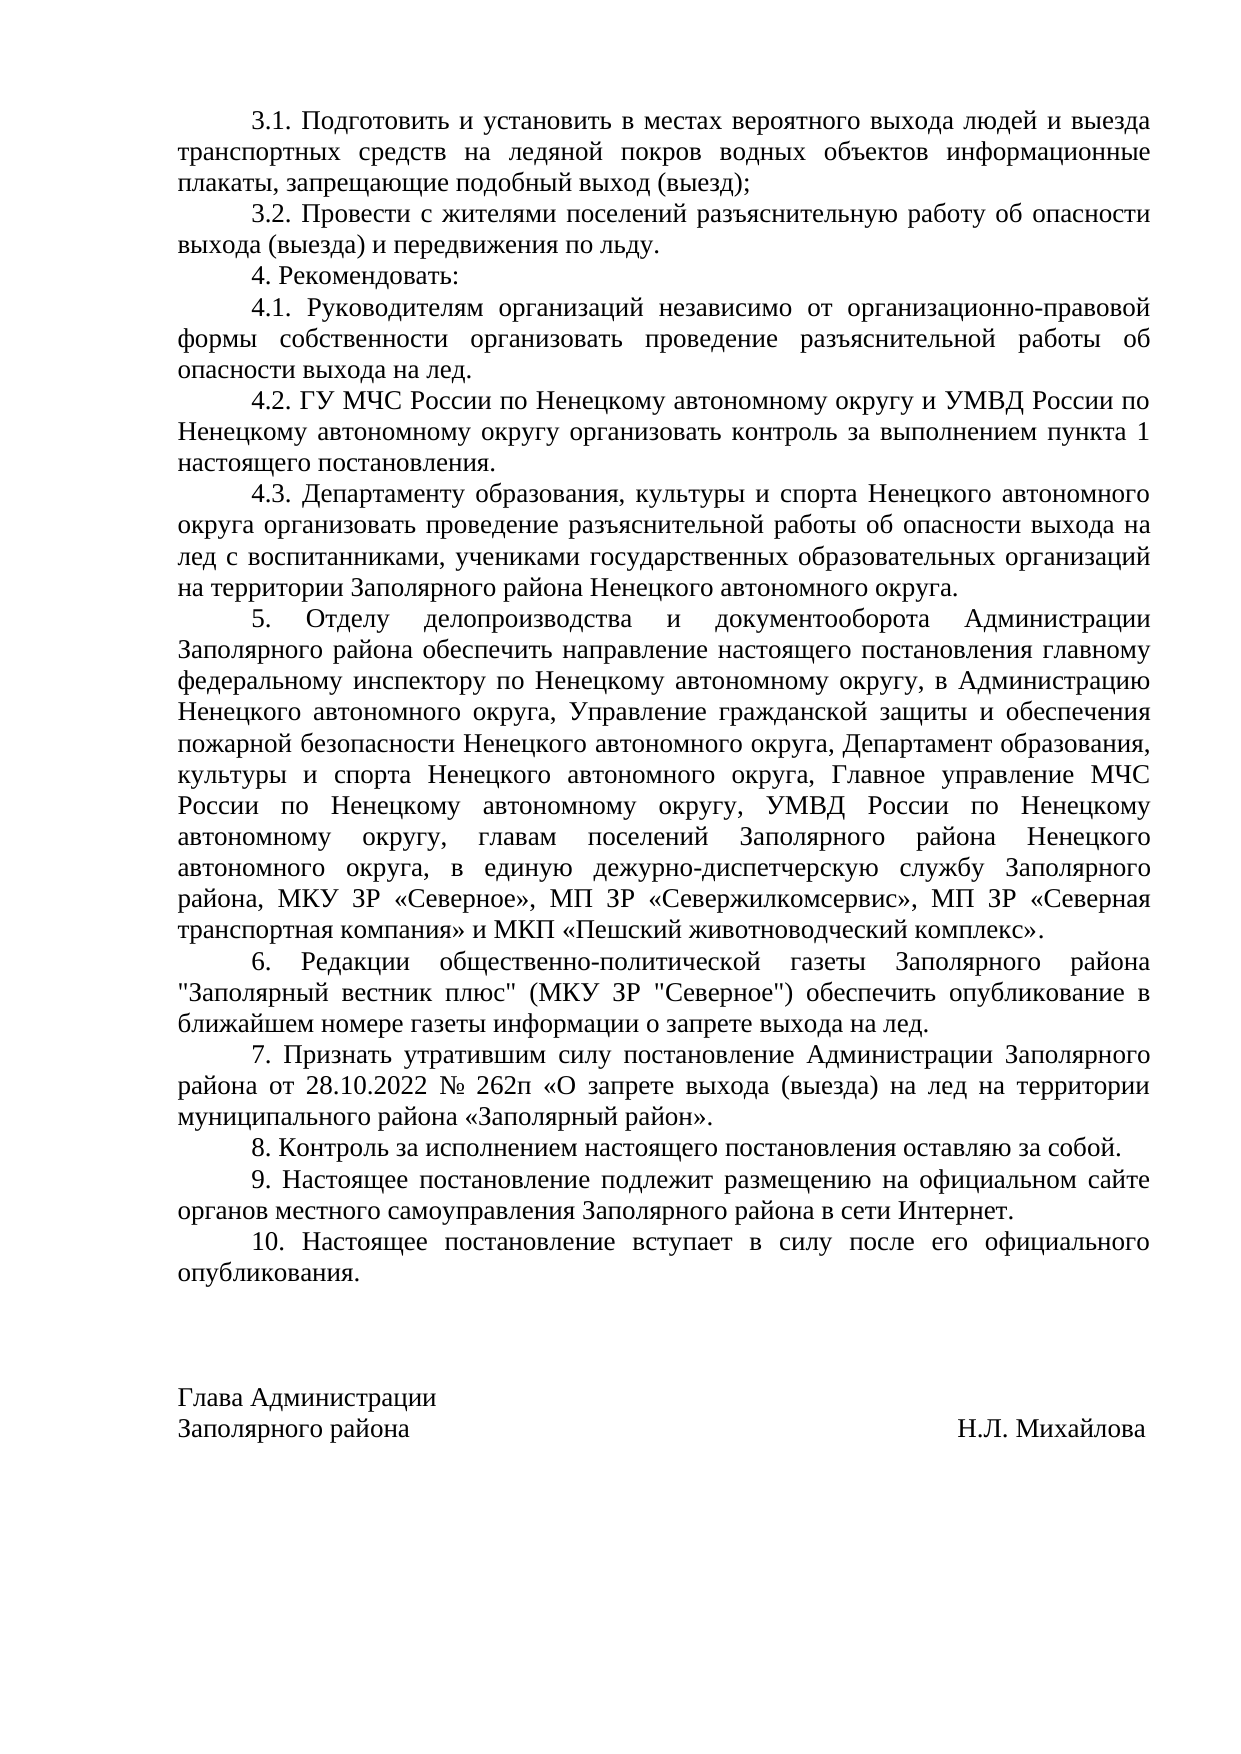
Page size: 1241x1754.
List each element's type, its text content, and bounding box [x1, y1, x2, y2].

text 3.1. Подготовить и установить в местах вероятного выхода людей и выезда транспортных средств на ледяной покров водных объектов информационные плакаты, запрещающие подобный выход (выезд); [177, 104, 1152, 197]
text 10. Настоящее постановление вступает в силу после его официального опубликования. [177, 1225, 1152, 1287]
text 5. Отделу делопроизводства и документооборота Администрации Заполярного района обеспечить направление настоящего постановления главному федеральному инспектору по Ненецкому автономному округу, в Администрацию Ненецкого автономного округа, Управление гражданской защиты и обеспечения пожарной безопасности Ненецкого автономного округа, Департамент образования, культуры и спорта Ненецкого автономного округа, Главное управление МЧС России по Ненецкому автономному округу, УМВД России по Ненецкому автономному округу, главам поселений Заполярного района Ненецкого автономного округа, в единую дежурно-диспетчерскую службу Заполярного района, МКУ ЗР «Северное», МП ЗР «Севержилкомсервис», МП ЗР «Северная транспортная компания» и МКП «Пешский животноводческий комплекс». [177, 602, 1152, 945]
text Заполярного района Н.Л. Михайлова [177, 1412, 1152, 1443]
list 9. Настоящее постановление подлежит размещению на официальном сайте органов местного самоуправления Заполярного района в сети Интернет. [177, 1163, 1152, 1225]
text 6. Редакции общественно-политической газеты Заполярного района "Заполярный вестник плюс" (МКУ ЗР "Северное") обеспечить опубликование в ближайшем номере газеты информации о запрете выхода на лед. [177, 945, 1152, 1038]
text 7. Признать утратившим силу постановление Администрации Заполярного района от 28.10.2022 № 262п «О запрете выхода (выезда) на лед на территории муниципального района «Заполярный район». [177, 1038, 1152, 1132]
text 4.3. Департаменту образования, культуры и спорта Ненецкого автономного округа организовать проведение разъяснительной работы об опасности выхода на лед с воспитанниками, учениками государственных образовательных организаций на территории Заполярного района Ненецкого автономного округа. [177, 477, 1152, 602]
text Глава Администрации [177, 1381, 1152, 1412]
text 4.2. ГУ МЧС России по Ненецкому автономному округу и УМВД России по Ненецкому автономному округу организовать контроль за выполнением пункта 1 настоящего постановления. [177, 384, 1152, 477]
text 4. Рекомендовать: [177, 259, 1152, 291]
text 3.2. Провести с жителями поселений разъяснительную работу об опасности выхода (выезда) и передвижения по льду. [177, 197, 1152, 259]
text 8. Контроль за исполнением настоящего постановления оставляю за собой. [177, 1132, 1152, 1163]
text 4.1. Руководителям организаций независимо от организационно-правовой формы собственности организовать проведение разъяснительной работы об опасности выхода на лед. [177, 291, 1152, 384]
